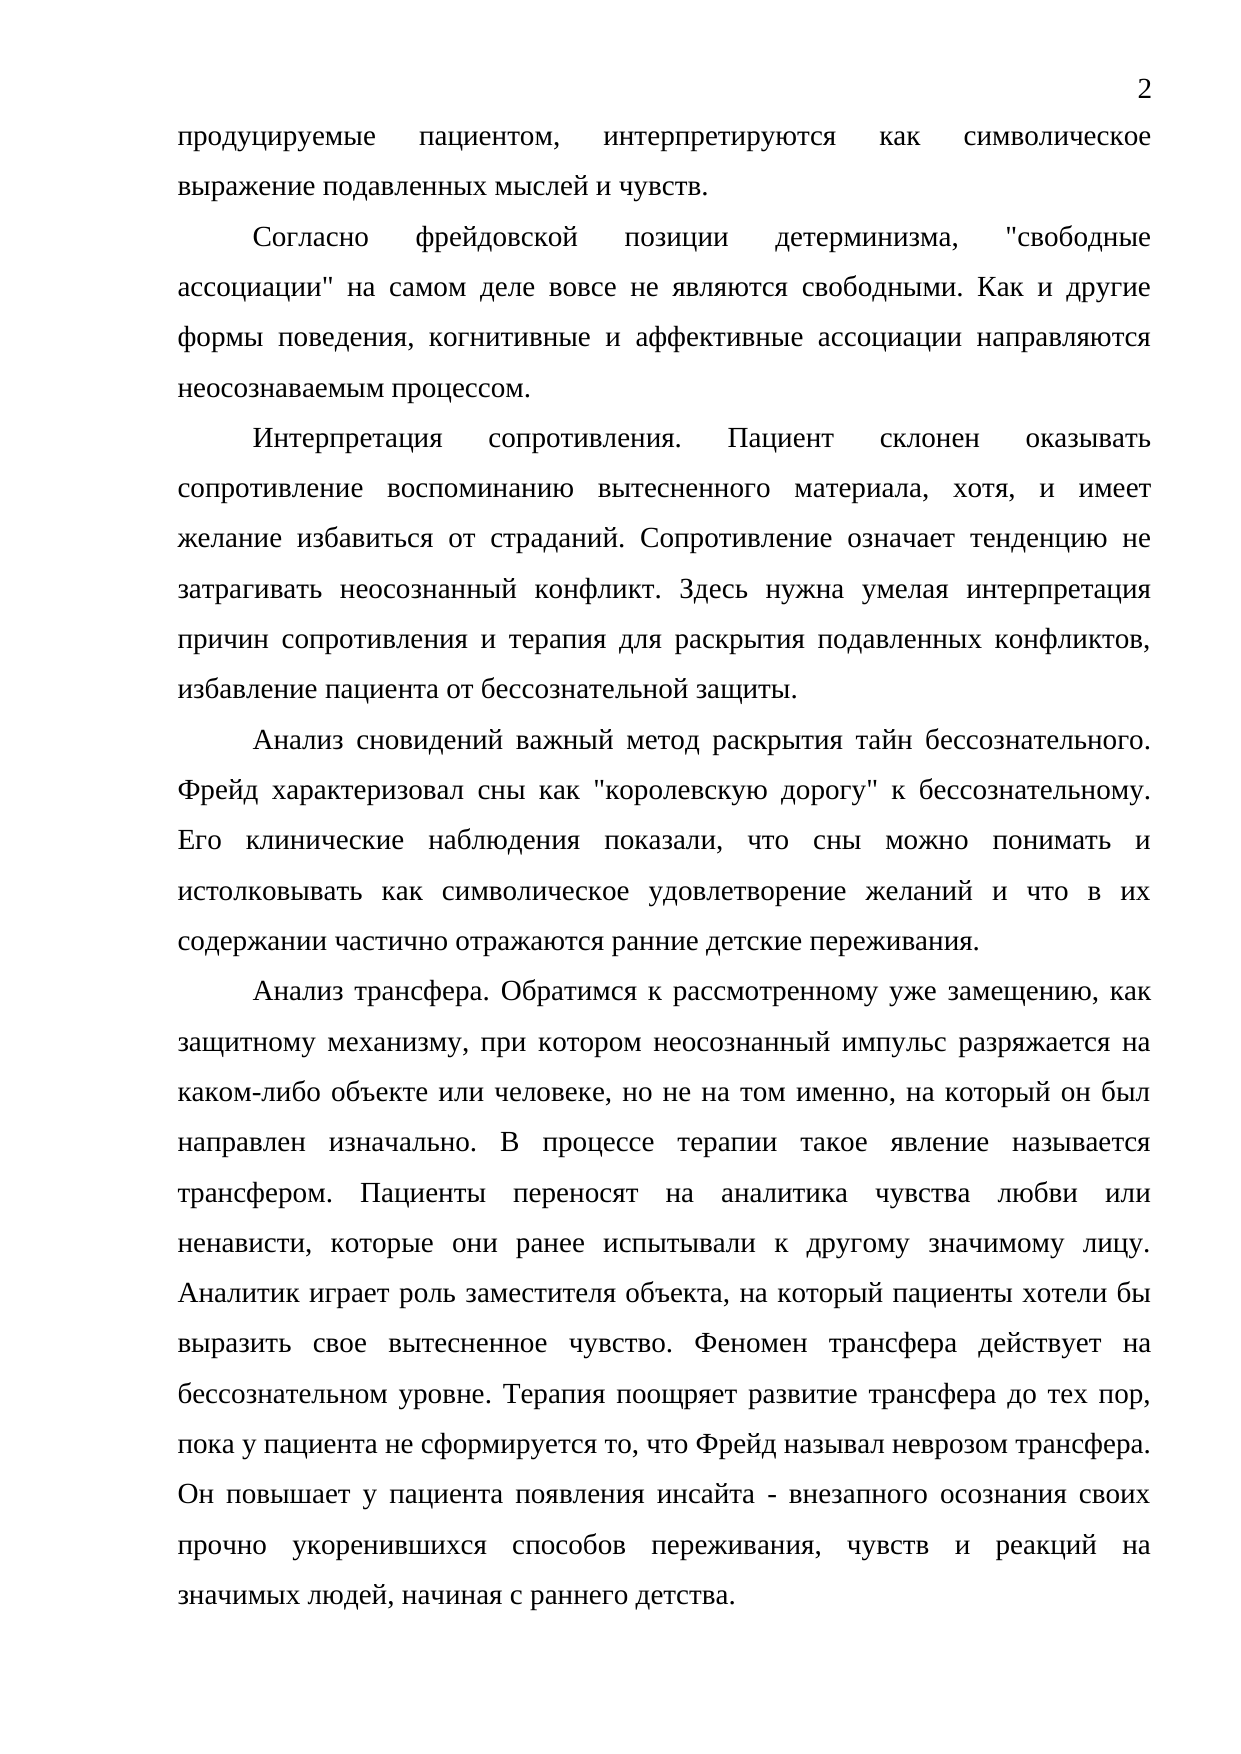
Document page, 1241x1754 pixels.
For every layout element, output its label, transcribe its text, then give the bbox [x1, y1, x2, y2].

text Интерпретация сопротивления. Пациент склонен оказывать сопротивление воспоминанию вытесненного материала, хотя, и имеет желание избавиться от страданий. Сопротивление означает тенденцию не затрагивать неосознанный конфликт. Здесь нужна умелая интерпретация причин сопротивления и терапия для раскрытия подавленных конфликтов, избавление пациента от бессознательной защиты. [177, 420, 1152, 705]
text Анализ сновидений важный метод раскрытия тайн бессознательного. Фрейд характеризовал сны как "королевскую дорогу" к бессознательному. Его клинические наблюдения показали, что сны можно понимать и истолковывать как символическое удовлетворение желаний и что в их содержании частично отражаются ранние детские переживания. [177, 722, 1152, 957]
text Согласно фрейдовской позиции детерминизма, "свободные ассоциации" на самом деле вовсе не являются свободными. Как и другие формы поведения, когнитивные и аффективные ассоциации направляются неосознаваемым процессом. [177, 219, 1152, 403]
text Анализ трансфера. Обратимся к рассмотренному уже замещению, как защитному механизму, при котором неосознанный импульс разряжается на каком-либо объекте или человеке, но не на том именно, на который он был направлен изначально. В процессе терапии такое явление называется трансфером. Пациенты переносят на аналитика чувства любви или ненависти, которые они ранее испытывали к другому значимому лицу. Аналитик играет роль заместителя объекта, на который пациенты хотели бы выразить свое вытесненное чувство. Феномен трансфера действует на бессознательном уровне. Терапия поощряет развитие трансфера до тех пор, пока у пациента не сформируется то, что Фрейд называл неврозом трансфера. Он повышает у пациента появления инсайта - внезапного осознания своих прочно укоренившихся способов переживания, чувств и реакций на значимых людей, начиная с раннего детства. [177, 973, 1152, 1611]
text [177, 118, 1152, 202]
